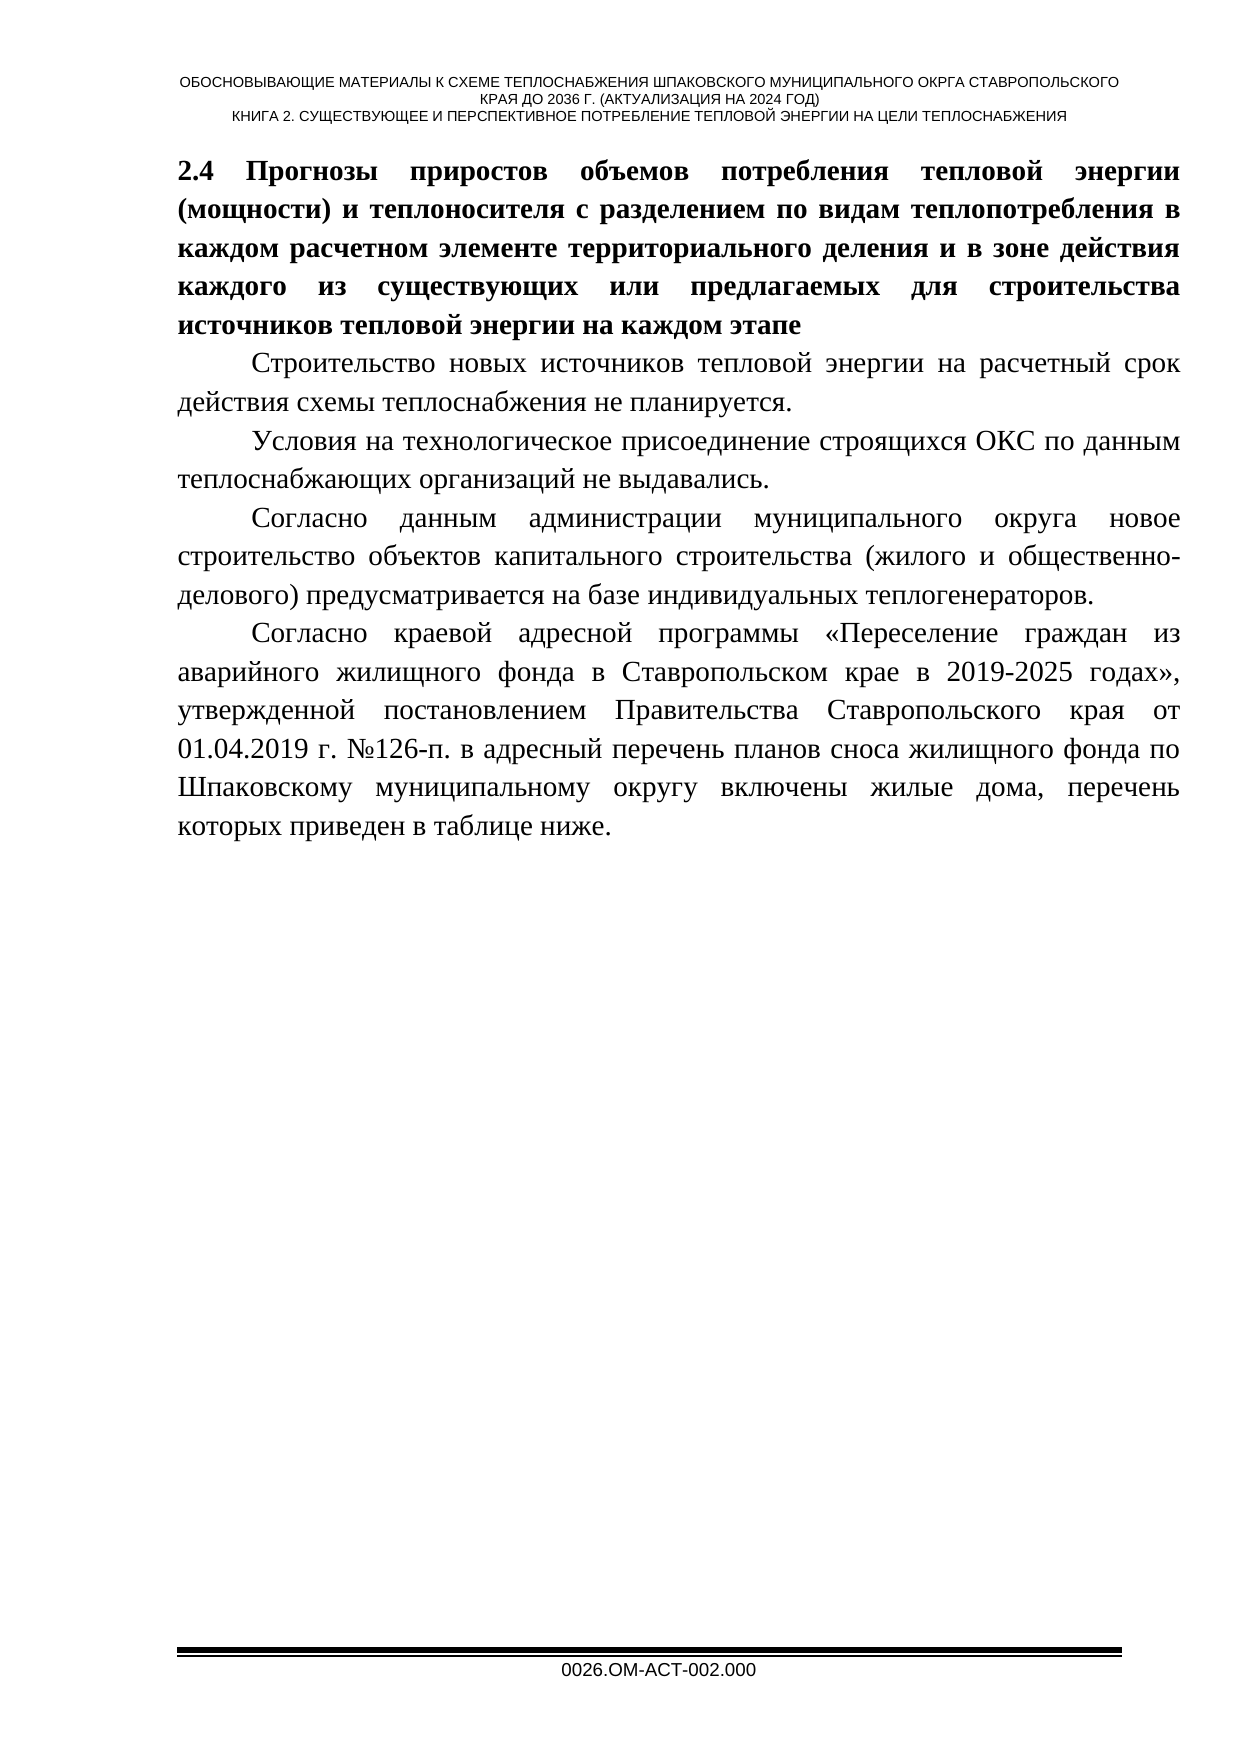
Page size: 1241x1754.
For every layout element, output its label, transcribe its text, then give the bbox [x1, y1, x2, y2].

text Строительство новых источников тепловой энергии на расчетный срок действия схемы теплоснабжения не планируется. [177, 346, 1181, 418]
text Согласно данным администрации муниципального округа новое строительство объектов капитального строительства (жилого и общественно-делового) предусматривается на базе индивидуальных теплогенераторов. [177, 500, 1181, 610]
subtitle 2.4 Прогнозы приростов объемов потребления тепловой энергии (мощности) и теплоносителя с разделением по видам теплопотребления в каждом расчетном элементе территориального деления и в зоне действия каждого из существующих или предлагаемых для строительства источников тепловой энергии на каждом этапе [177, 153, 1181, 341]
text Условия на технологическое присоединение строящихся ОКС по данным теплоснабжающих организаций не выдавались. [177, 423, 1181, 495]
text Согласно краевой адресной программы «Переселение граждан из аварийного жилищного фонда в Ставропольском крае в 2019-2025 годах», утвержденной постановлением Правительства Ставропольского края от 01.04.2019 г. №126-п. в адресный перечень планов сноса жилищного фонда по Шпаковскому муниципальному округу включены жилые дома, перечень которых приведен в таблице ниже. [177, 615, 1181, 842]
